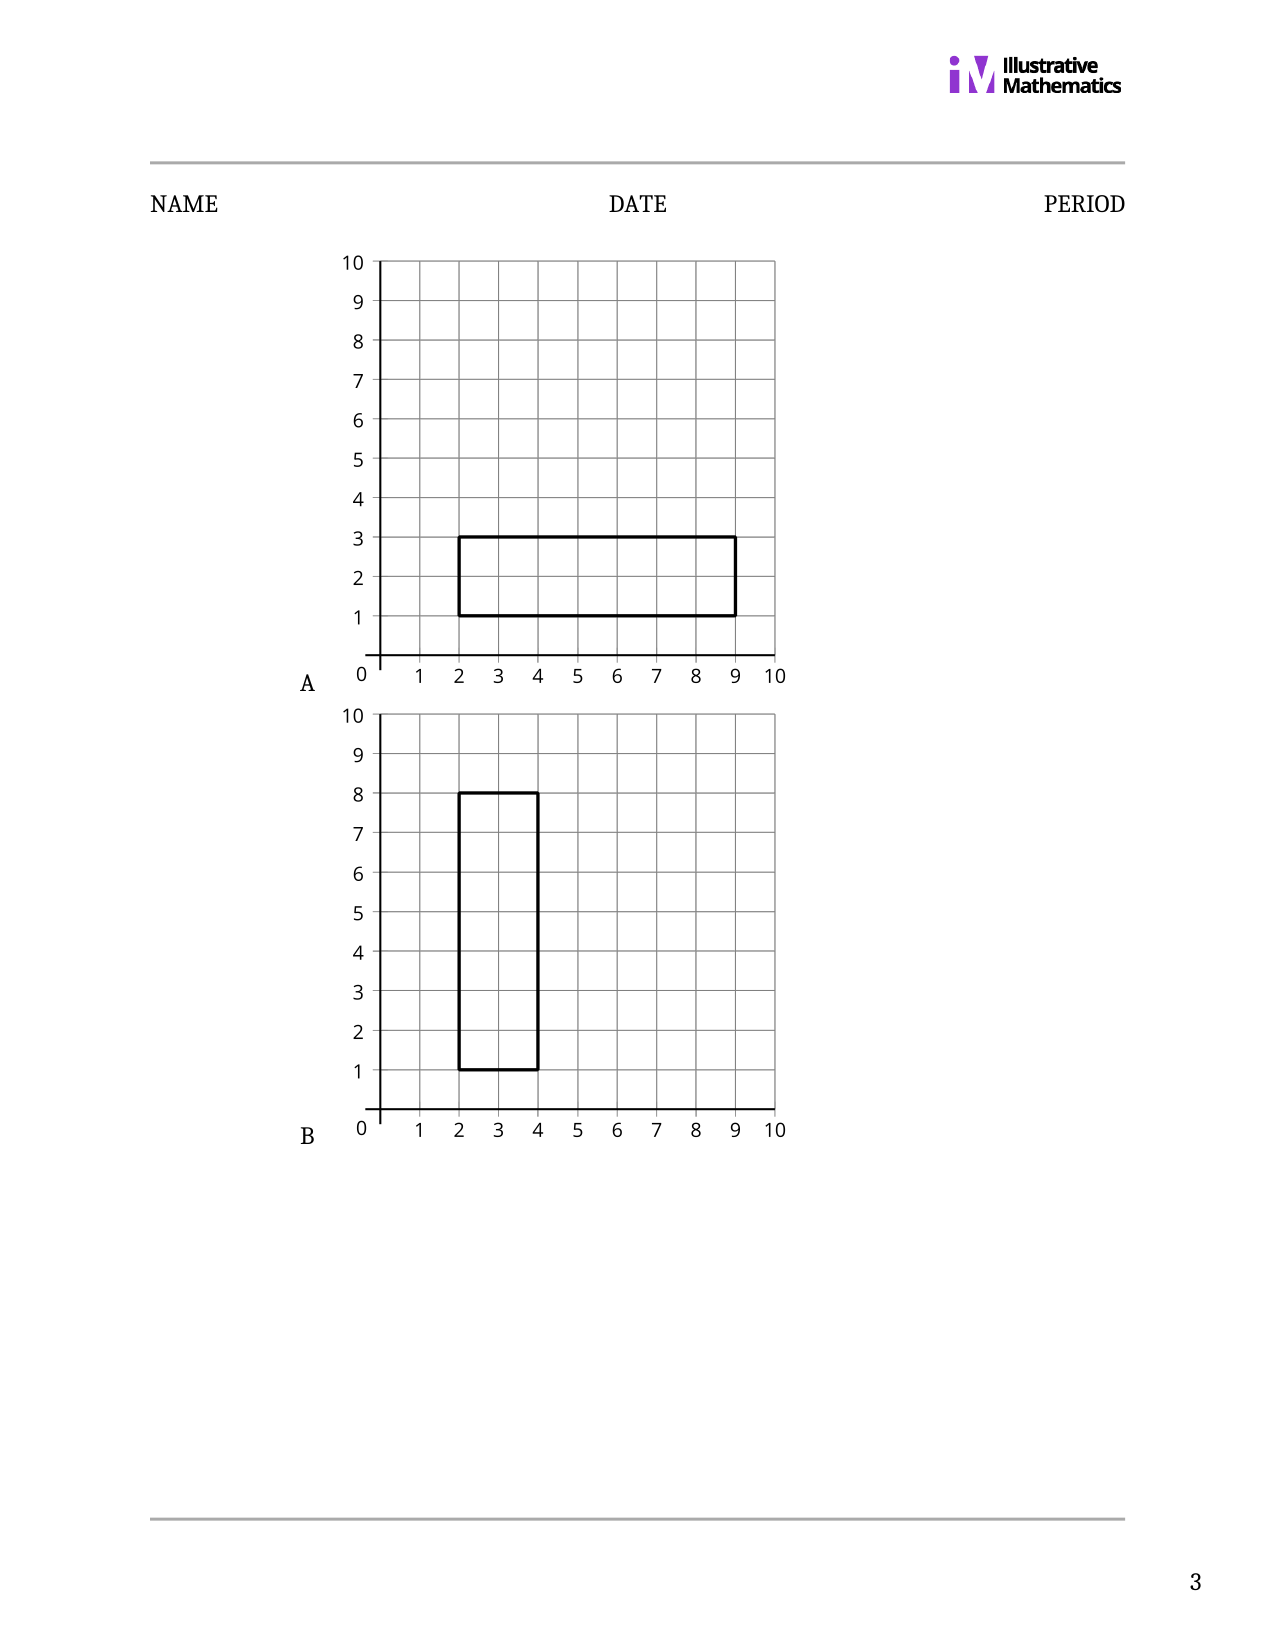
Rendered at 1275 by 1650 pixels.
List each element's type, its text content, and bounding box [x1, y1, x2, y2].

picture [333, 247, 794, 691]
picture [333, 701, 794, 1145]
picture [949, 55, 1121, 93]
